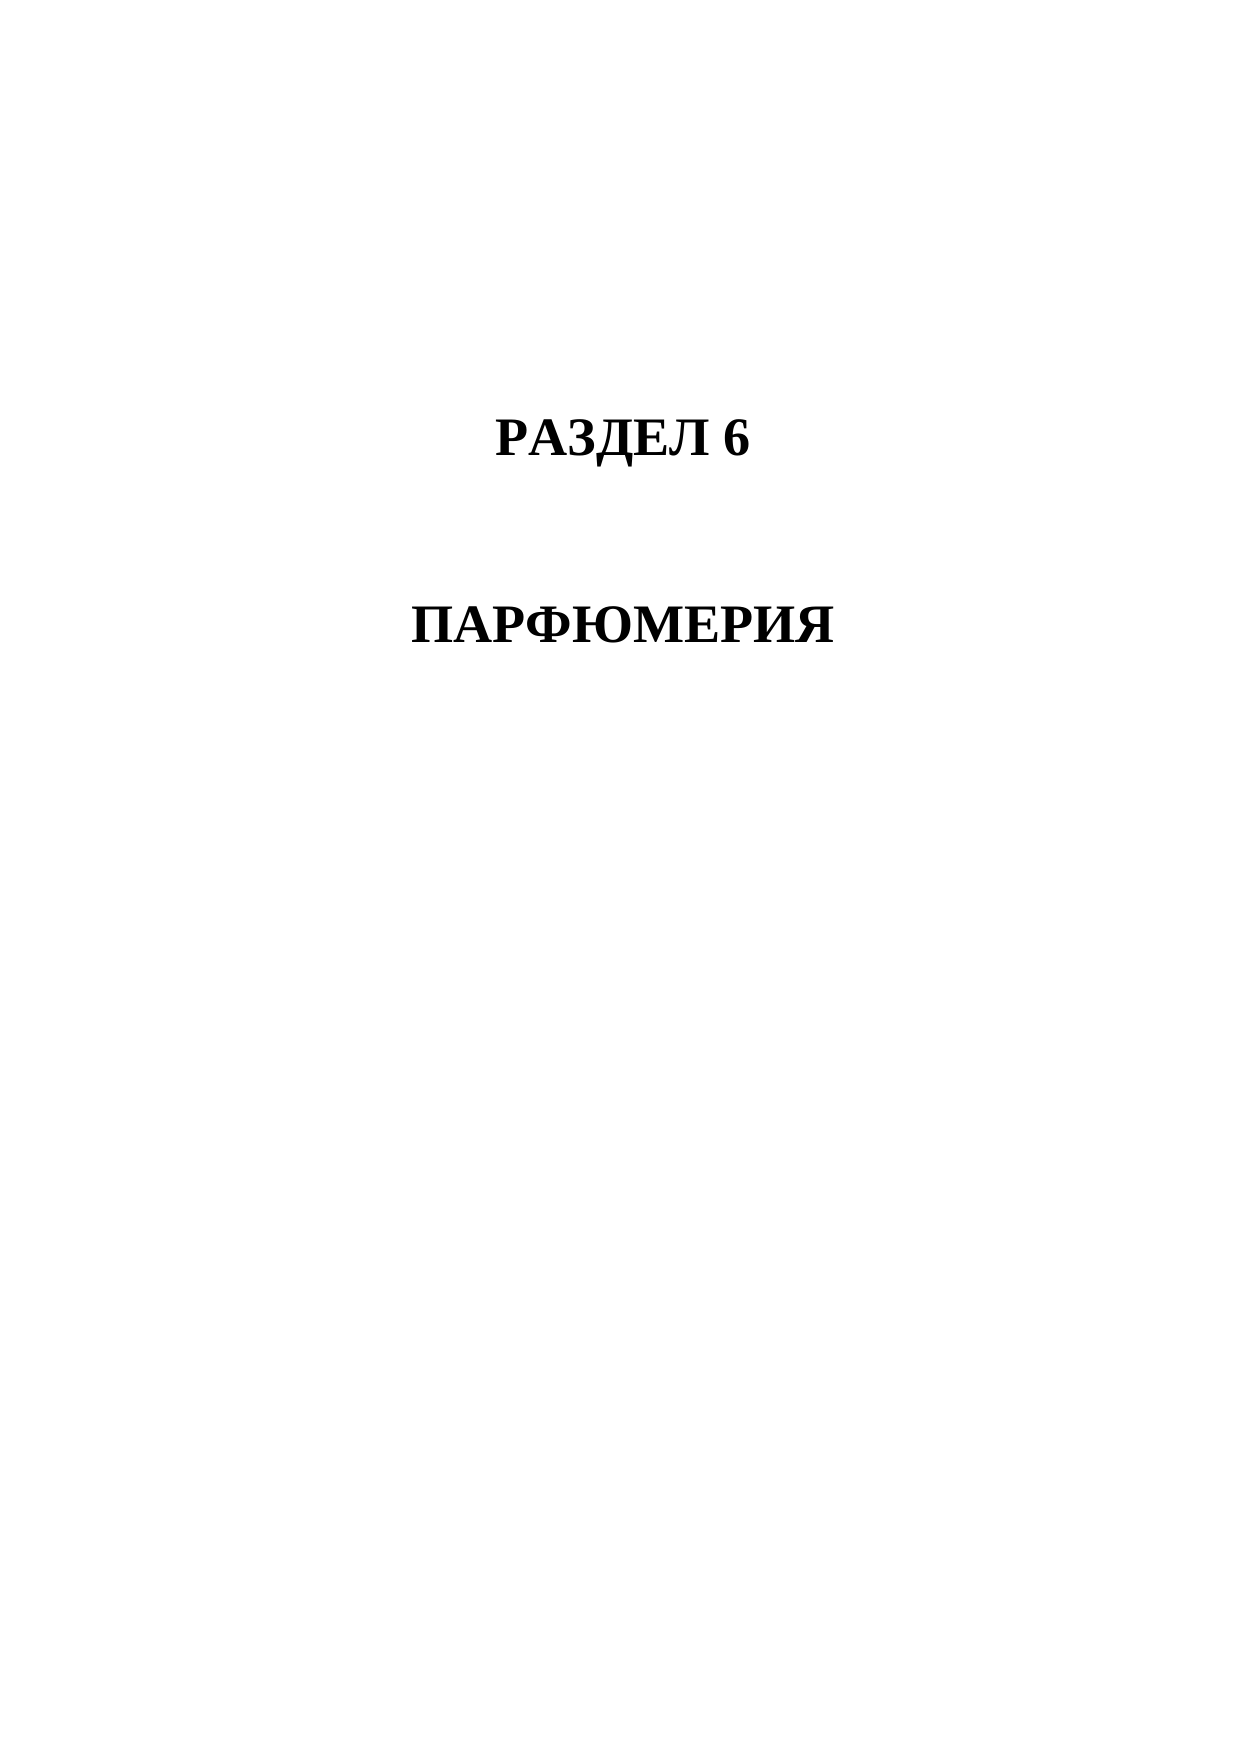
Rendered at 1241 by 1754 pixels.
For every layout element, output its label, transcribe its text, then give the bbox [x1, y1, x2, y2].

subtitle ПАРФЮМЕРИЯ [94, 592, 1152, 654]
title РАЗДЕЛ 6 [94, 405, 1152, 467]
